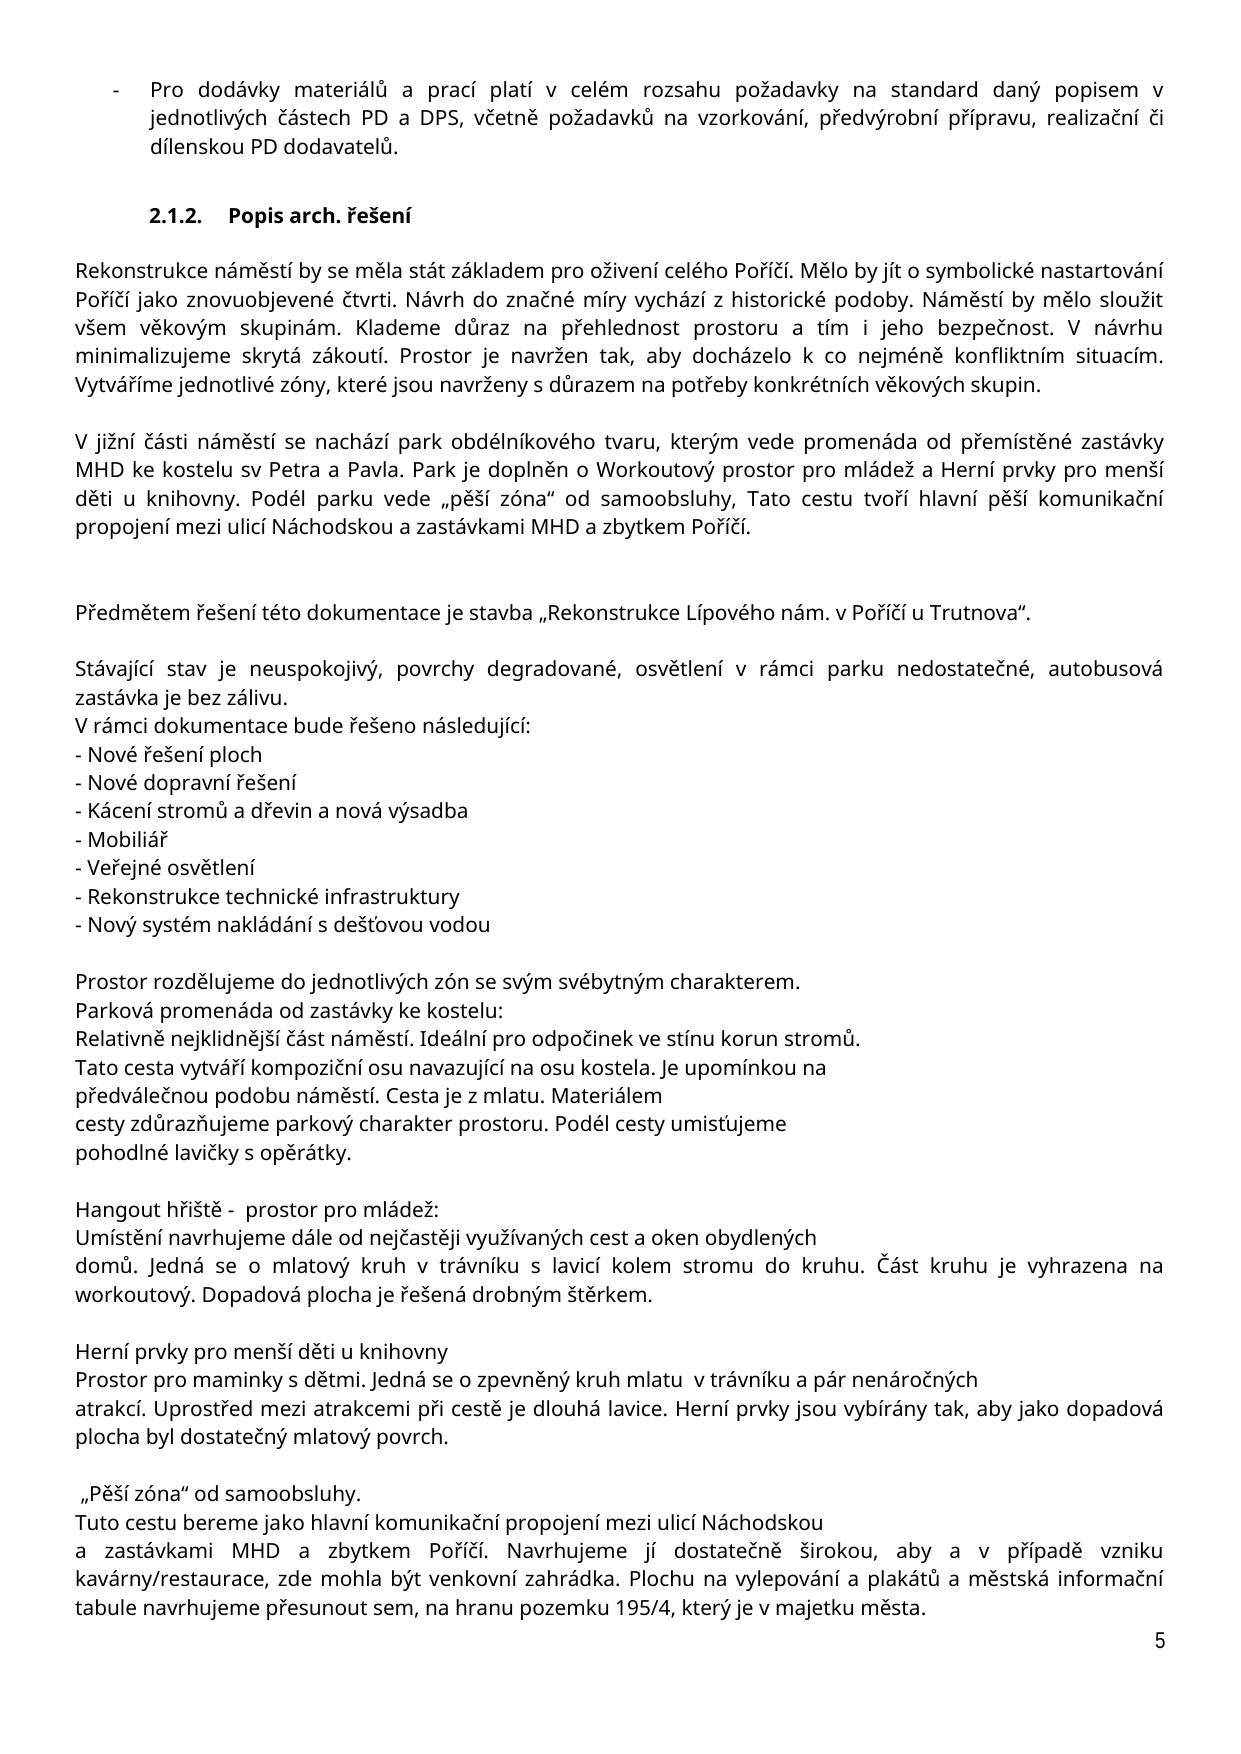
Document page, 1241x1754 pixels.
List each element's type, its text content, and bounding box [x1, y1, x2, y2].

text - Nové řešení ploch [75, 740, 1165, 768]
text Relativně nejklidnější část náměstí. Ideální pro odpočinek ve stínu korun stromů. [75, 1024, 1165, 1053]
text - Nový systém nakládání s dešťovou vodou [75, 910, 1165, 939]
text V rámci dokumentace bude řešeno následující: [75, 711, 1165, 740]
text - Rekonstrukce technické infrastruktury [75, 882, 1165, 910]
text a zastávkami MHD a zbytkem Poříčí. Navrhujeme jí dostatečně širokou, aby a v případě vzniku kavárny/restaurace, zde mohla být venkovní zahrádka. Plochu na vylepování a plakátů a městská informační tabule navrhujeme přesunout sem, na hranu pozemku 195/4, který je v majetku města. [75, 1536, 1165, 1621]
text Umístění navrhujeme dále od nejčastěji využívaných cest a oken obydlených [75, 1223, 1165, 1252]
text - Kácení stromů a dřevin a nová výsadba [75, 797, 1165, 825]
subtitle Popis arch. řešení [149, 201, 1165, 230]
text Tuto cestu bereme jako hlavní komunikační propojení mezi ulicí Náchodskou [75, 1508, 1165, 1536]
text atrakcí. Uprostřed mezi atrakcemi při cestě je dlouhá lavice. Herní prvky jsou vybírány tak, aby jako dopadová plocha byl dostatečný mlatový povrch. [75, 1394, 1165, 1451]
text Předmětem řešení této dokumentace je stavba „Rekonstrukce Lípového nám. v Poříčí u Trutnova“. [75, 598, 1165, 626]
text Prostor rozdělujeme do jednotlivých zón se svým svébytným charakterem. [75, 967, 1165, 996]
list Pro dodávky materiálů a prací platí v celém rozsahu požadavky na standard daný popisem v jednotlivých částech PD a DPS, včetně požadavků na vzorkování, předvýrobní přípravu, realizační či dílenskou PD dodavatelů. [112, 75, 1165, 160]
text předválečnou podobu náměstí. Cesta je z mlatu. Materiálem [75, 1081, 1165, 1109]
text - Veřejné osvětlení [75, 853, 1165, 882]
text cesty zdůrazňujeme parkový charakter prostoru. Podél cesty umisťujeme [75, 1109, 1165, 1138]
text V jižní části náměstí se nachází park obdélníkového tvaru, kterým vede promenáda od přemístěné zastávky MHD ke kostelu sv Petra a Pavla. Park je doplněn o Workoutový prostor pro mládež a Herní prvky pro menší děti u knihovny. Podél parku vede „pěší zóna“ od samoobsluhy, Tato cestu tvoří hlavní pěší komunikační propojení mezi ulicí Náchodskou a zastávkami MHD a zbytkem Poříčí. [75, 427, 1165, 541]
text - Mobiliář [75, 825, 1165, 853]
text „Pěší zóna“ od samoobsluhy. [75, 1479, 1165, 1508]
text Stávající stav je neuspokojivý, povrchy degradované, osvětlení v rámci parku nedostatečné, autobusová zastávka je bez zálivu. [75, 654, 1165, 711]
text domů. Jedná se o mlatový kruh v trávníku s lavicí kolem stromu do kruhu. Část kruhu je vyhrazena na workoutový. Dopadová plocha je řešená drobným štěrkem. [75, 1252, 1165, 1308]
text Rekonstrukce náměstí by se měla stát základem pro oživení celého Poříčí. Mělo by jít o symbolické nastartování Poříčí jako znovuobjevené čtvrti. Návrh do značné míry vychází z historické podoby. Náměstí by mělo sloužit všem věkovým skupinám. Klademe důraz na přehlednost prostoru a tím i jeho bezpečnost. V návrhu minimalizujeme skrytá zákoutí. Prostor je navržen tak, aby docházelo k co nejméně konfliktním situacím. Vytváříme jednotlivé zóny, které jsou navrženy s důrazem na potřeby konkrétních věkových skupin. [75, 256, 1165, 398]
text Hangout hřiště - prostor pro mládež: [75, 1195, 1165, 1223]
text Herní prvky pro menší děti u knihovny [75, 1337, 1165, 1365]
text Prostor pro maminky s dětmi. Jedná se o zpevněný kruh mlatu v trávníku a pár nenáročných [75, 1365, 1165, 1394]
text Parková promenáda od zastávky ke kostelu: [75, 996, 1165, 1024]
text Tato cesta vytváří kompoziční osu navazující na osu kostela. Je upomínkou na [75, 1053, 1165, 1081]
text - Nové dopravní řešení [75, 768, 1165, 797]
text pohodlné lavičky s opěrátky. [75, 1138, 1165, 1166]
